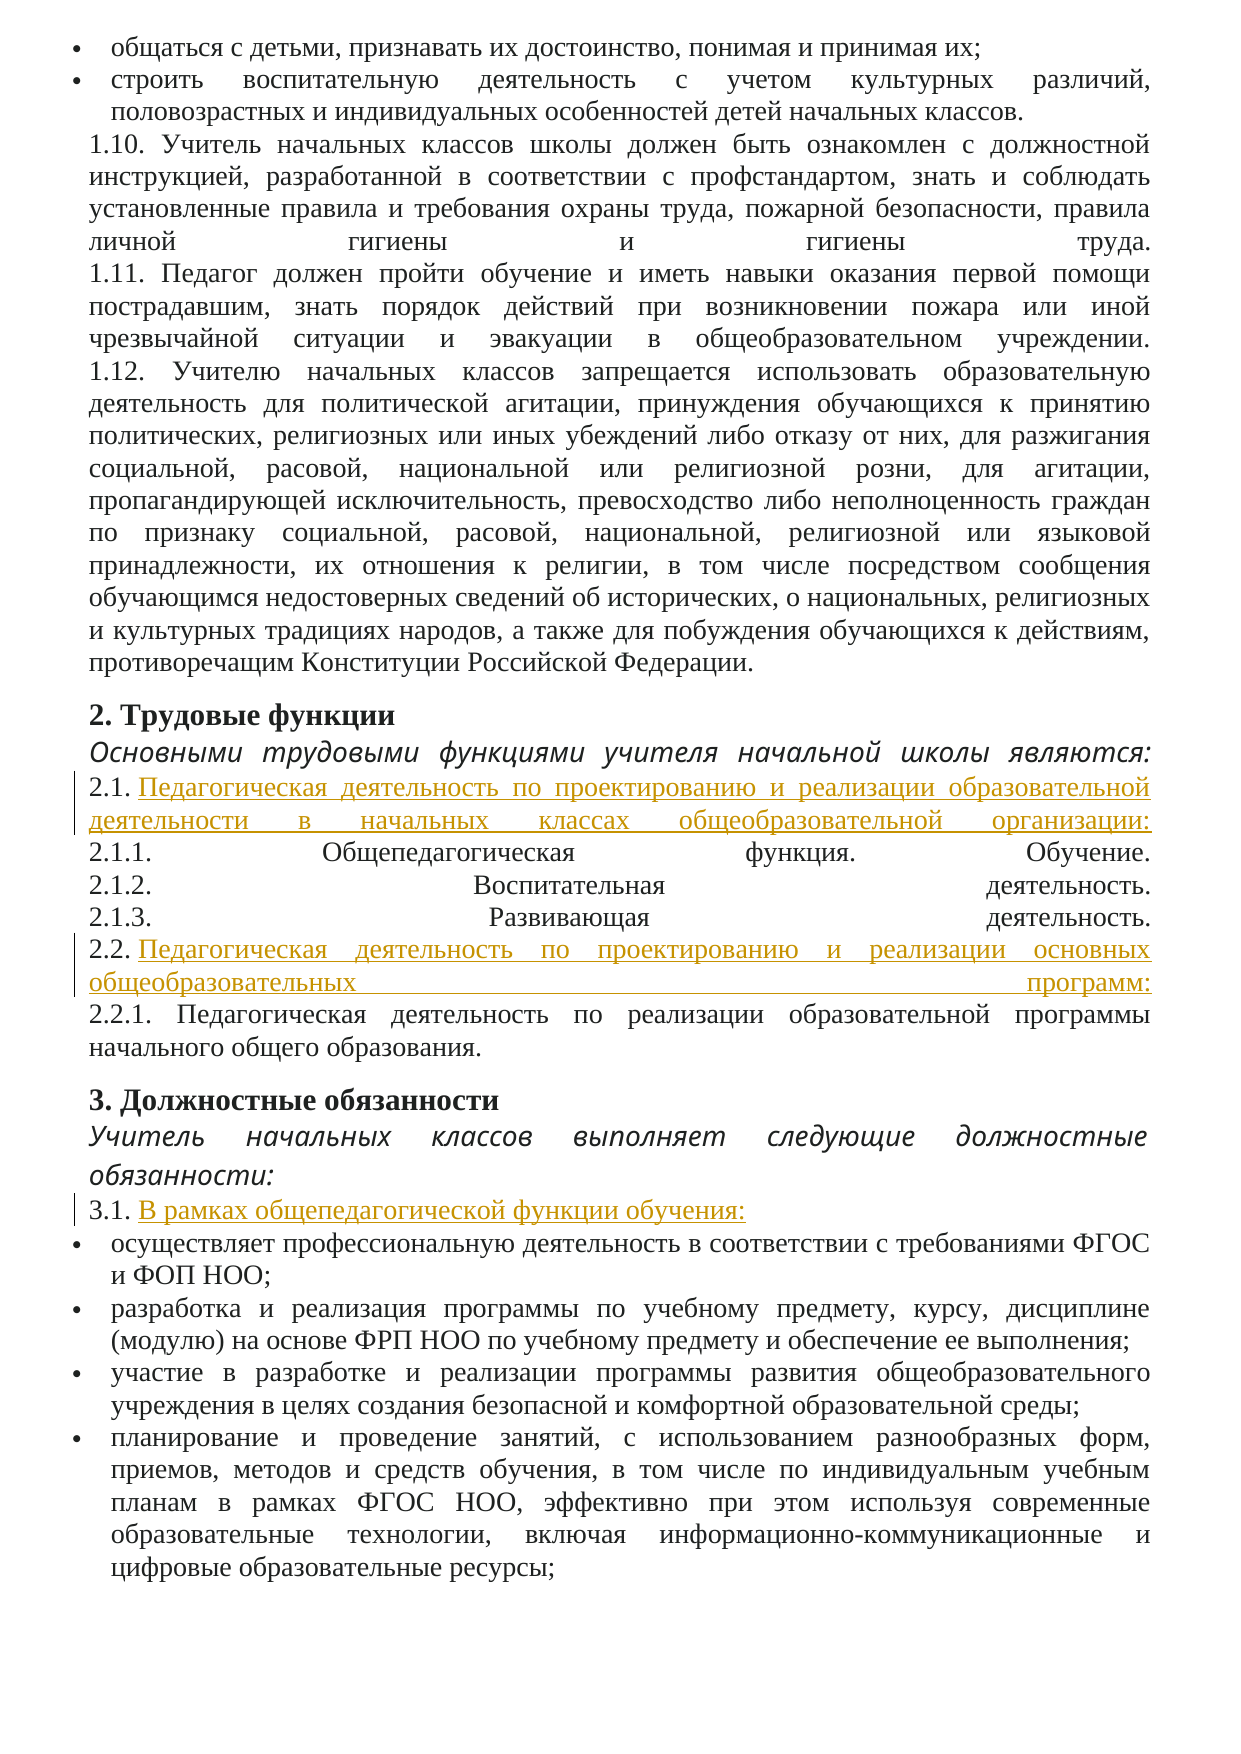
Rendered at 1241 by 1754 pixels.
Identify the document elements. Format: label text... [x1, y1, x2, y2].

list разработка и реализация программы по учебному предмету, курсу, дисциплине (модулю) на основе ФРП НОО по учебному предмету и обеспечение ее выполнения; [73, 1291, 1152, 1355]
text 2. Трудовые функции [89, 693, 1152, 732]
text 1.10. Учитель начальных классов школы должен быть ознакомлен с должностной инструкцией, разработанной в соответствии с профстандартом, знать и соблюдать установленные правила и требования охраны труда, пожарной безопасности, правила личной гигиены и гигиены труда. 1.11. Педагог должен пройти обучение и иметь навыки оказания первой помощи пострадавшим, знать порядок действий при возникновении пожара или иной чрезвычайной ситуации и эвакуации в общеобразовательном учреждении. 1.12. Учителю начальных классов запрещается использовать образовательную деятельность для политической агитации, принуждения обучающихся к принятию политических, религиозных или иных убеждений либо отказу от них, для разжигания социальной, расовой, национальной или религиозной розни, для агитации, пропагандирующей исключительность, превосходство либо неполноценность граждан по признаку социальной, расовой, национальной, религиозной или языковой принадлежности, их отношения к религии, в том числе посредством сообщения обучающимся недостоверных сведений об исторических, о национальных, религиозных и культурных традициях народов, а также для побуждения обучающихся к действиям, противоречащим Конституции Российской Федерации. [89, 127, 1152, 677]
text 3. Должностные обязанности [89, 1078, 1152, 1117]
list общаться с детьми, признавать их достоинство, понимая и принимая их; [73, 29, 1152, 62]
text Основными трудовыми функциями учителя начальной школы являются: 2.1. 2.1.1. Общепедагогическая функция. Обучение. 2.1.2. Воспитательная деятельность. 2.1.3. Развивающая деятельность. 2.2. 2.2.1. Педагогическая деятельность по реализации образовательной программы начального общего образования. [89, 732, 1152, 831]
list планирование и проведение занятий, с использованием разнообразных форм, приемов, методов и средств обучения, в том числе по индивидуальным учебным планам в рамках ФГОС НОО, эффективно при этом используя современные образовательные технологии, включая информационно-коммуникационные и цифровые образовательные ресурсы; [73, 1420, 1152, 1582]
list участие в разработке и реализации программы развития общеобразовательного учреждения в целях создания безопасной и комфортной образовательной среды; [73, 1355, 1152, 1420]
text Основными трудовыми функциями учителя начальной школы являются: 2.1. 2.1.1. Общепедагогическая функция. Обучение. 2.1.2. Воспитательная деятельность. 2.1.3. Развивающая деятельность. 2.2. 2.2.1. Педагогическая деятельность по реализации образовательной программы начального общего образования. [89, 833, 1152, 993]
text Учитель начальных классов выполняет следующие должностные обязанности: 3.1. [89, 1117, 1152, 1226]
text Основными трудовыми функциями учителя начальной школы являются: 2.1. 2.1.1. Общепедагогическая функция. Обучение. 2.1.2. Воспитательная деятельность. 2.1.3. Развивающая деятельность. 2.2. 2.2.1. Педагогическая деятельность по реализации образовательной программы начального общего образования. [89, 994, 1152, 1062]
list строить воспитательную деятельность с учетом культурных различий, половозрастных и индивидуальных особенностей детей начальных классов. [73, 62, 1152, 127]
list осуществляет профессиональную деятельность в соответствии с требованиями ФГОС и ФОП НОО; [73, 1226, 1152, 1291]
